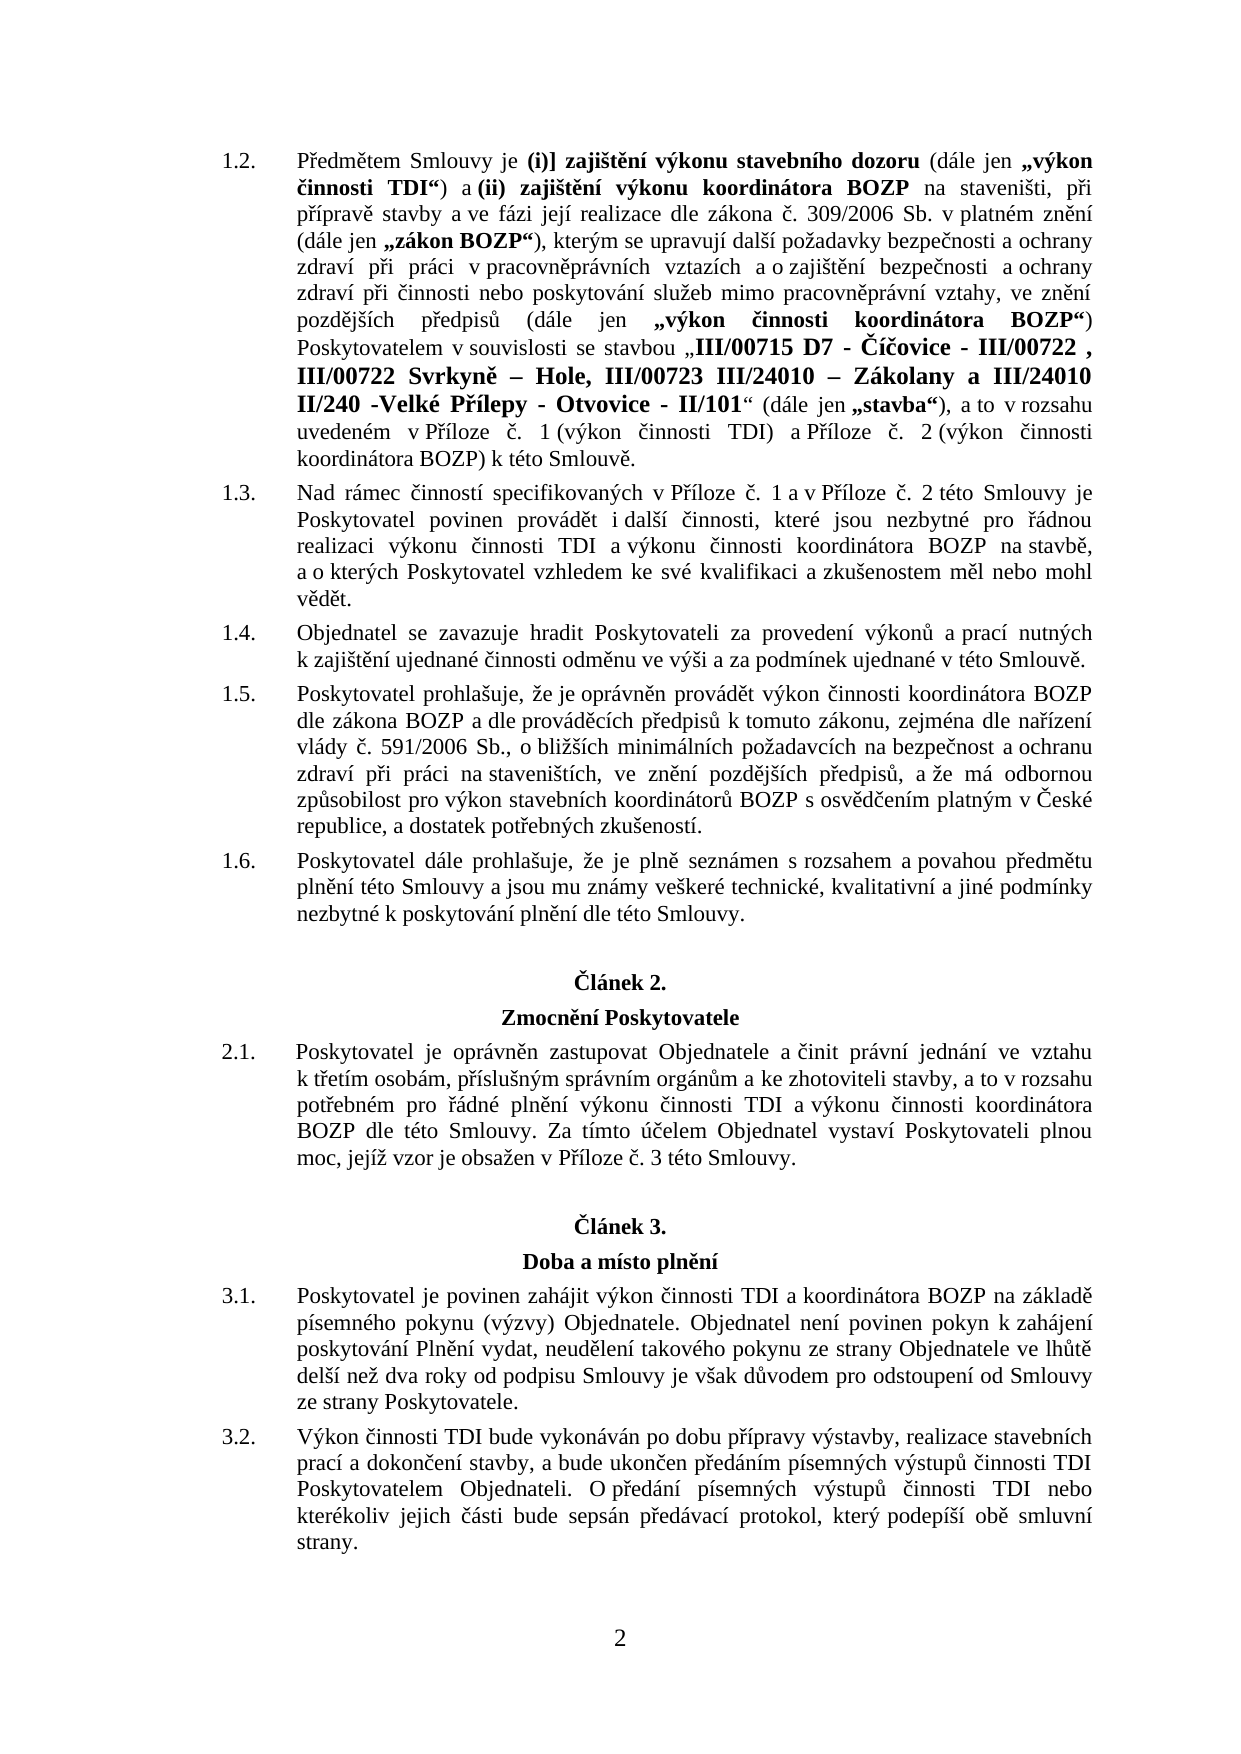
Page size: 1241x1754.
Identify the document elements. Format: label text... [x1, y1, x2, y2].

list Nad rámec činností specifikovaných v Příloze č. 1 a v Příloze č. 2 této Smlouvy je Poskytovatel povinen provádět i další činnosti, které jsou nezbytné pro řádnou realizaci výkonu činnosti TDI a výkonu činnosti koordinátora BOZP na stavbě, a o kterých Poskytovatel vzhledem ke své kvalifikaci a zkušenostem měl nebo mohl vědět. [222, 479, 1093, 611]
list Poskytovatel je povinen zahájit výkon činnosti TDI a koordinátora BOZP na základě písemného pokynu (výzvy) Objednatele. Objednatel není povinen pokyn k zahájení poskytování Plnění vydat, neudělení takového pokynu ze strany Objednatele ve lhůtě delší než dva roky od podpisu Smlouvy je však důvodem pro odstoupení od Smlouvy ze strany Poskytovatele. [222, 1283, 1093, 1414]
list Výkon činnosti TDI bude vykonáván po dobu přípravy výstavby, realizace stavebních prací a dokončení stavby, a bude ukončen předáním písemných výstupů činnosti TDI Poskytovatelem Objednateli. O předání písemných výstupů činnosti TDI nebo kterékoliv jejich části bude sepsán předávací protokol, který podepíší obě smluvní strany. [222, 1423, 1093, 1554]
text Poskytovatel dále prohlašuje, že je plně seznámen s rozsahem a povahou předmětu plnění této Smlouvy a jsou mu známy veškeré technické, kvalitativní a jiné podmínky nezbytné k poskytování plnění dle této Smlouvy. [222, 847, 1093, 926]
text Poskytovatel prohlašuje, že je oprávněn provádět výkon činnosti koordinátora BOZP dle zákona BOZP a dle prováděcích předpisů k tomuto zákonu, zejména dle nařízení vlády č. 591/2006 Sb., o bližších minimálních požadavcích na bezpečnost a ochranu zdraví při práci na staveništích, ve znění pozdějších předpisů, a že má odbornou způsobilost pro výkon stavebních koordinátorů BOZP s osvědčením platným v České republice, a dostatek potřebných zkušeností. [222, 681, 1093, 839]
text Zmocnění Poskytovatele [148, 1004, 1093, 1030]
text Objednatel se zavazuje hradit Poskytovateli za provedení výkonů a prací nutných k zajištění ujednané činnosti odměnu ve výši a za podmínek ujednané v této Smlouvě. [222, 619, 1093, 672]
list 2.1. Poskytovatel je oprávněn zastupovat Objednatele a činit právní jednání ve vztahu k třetím osobám, příslušným správním orgánům a ke zhotoviteli stavby, a to v rozsahu potřebném pro řádné plnění výkonu činnosti TDI a výkonu činnosti koordinátora BOZP dle této Smlouvy. Za tímto účelem Objednatel vystaví Poskytovateli plnou moc, jejíž vzor je obsažen v Příloze č. 3 této Smlouvy. [221, 1038, 1093, 1170]
list Předmětem Smlouvy je (i)] zajištění výkonu stavebního dozoru (dále jen „výkon činnosti TDI“) a (ii) zajištění výkonu koordinátora BOZP na staveništi, při přípravě stavby a ve fázi její realizace dle zákona č. 309/2006 Sb. v platném znění (dále jen „zákon BOZP“), kterým se upravují další požadavky bezpečnosti a ochrany zdraví při práci v pracovněprávních vztazích a o zajištění bezpečnosti a ochrany zdraví při činnosti nebo poskytování služeb mimo pracovněprávní vztahy, ve znění pozdějších předpisů (dále jen „výkon činnosti koordinátora BOZP“) Poskytovatelem v souvislosti se stavbou „III/00715 D7 - Číčovice - III/00722 , III/00722 Svrkyně – Hole, III/00723 III/24010 – Zákolany a III/24010 II/240 -Velké Přílepy - Otvovice - II/101“ (dále jen „stavba“), a to v rozsahu uvedeném v Příloze č. 1 (výkon činnosti TDI) a Příloze č. 2 (výkon činnosti koordinátora BOZP) k této Smlouvě. [222, 148, 1093, 471]
text Doba a místo plnění [148, 1248, 1093, 1274]
